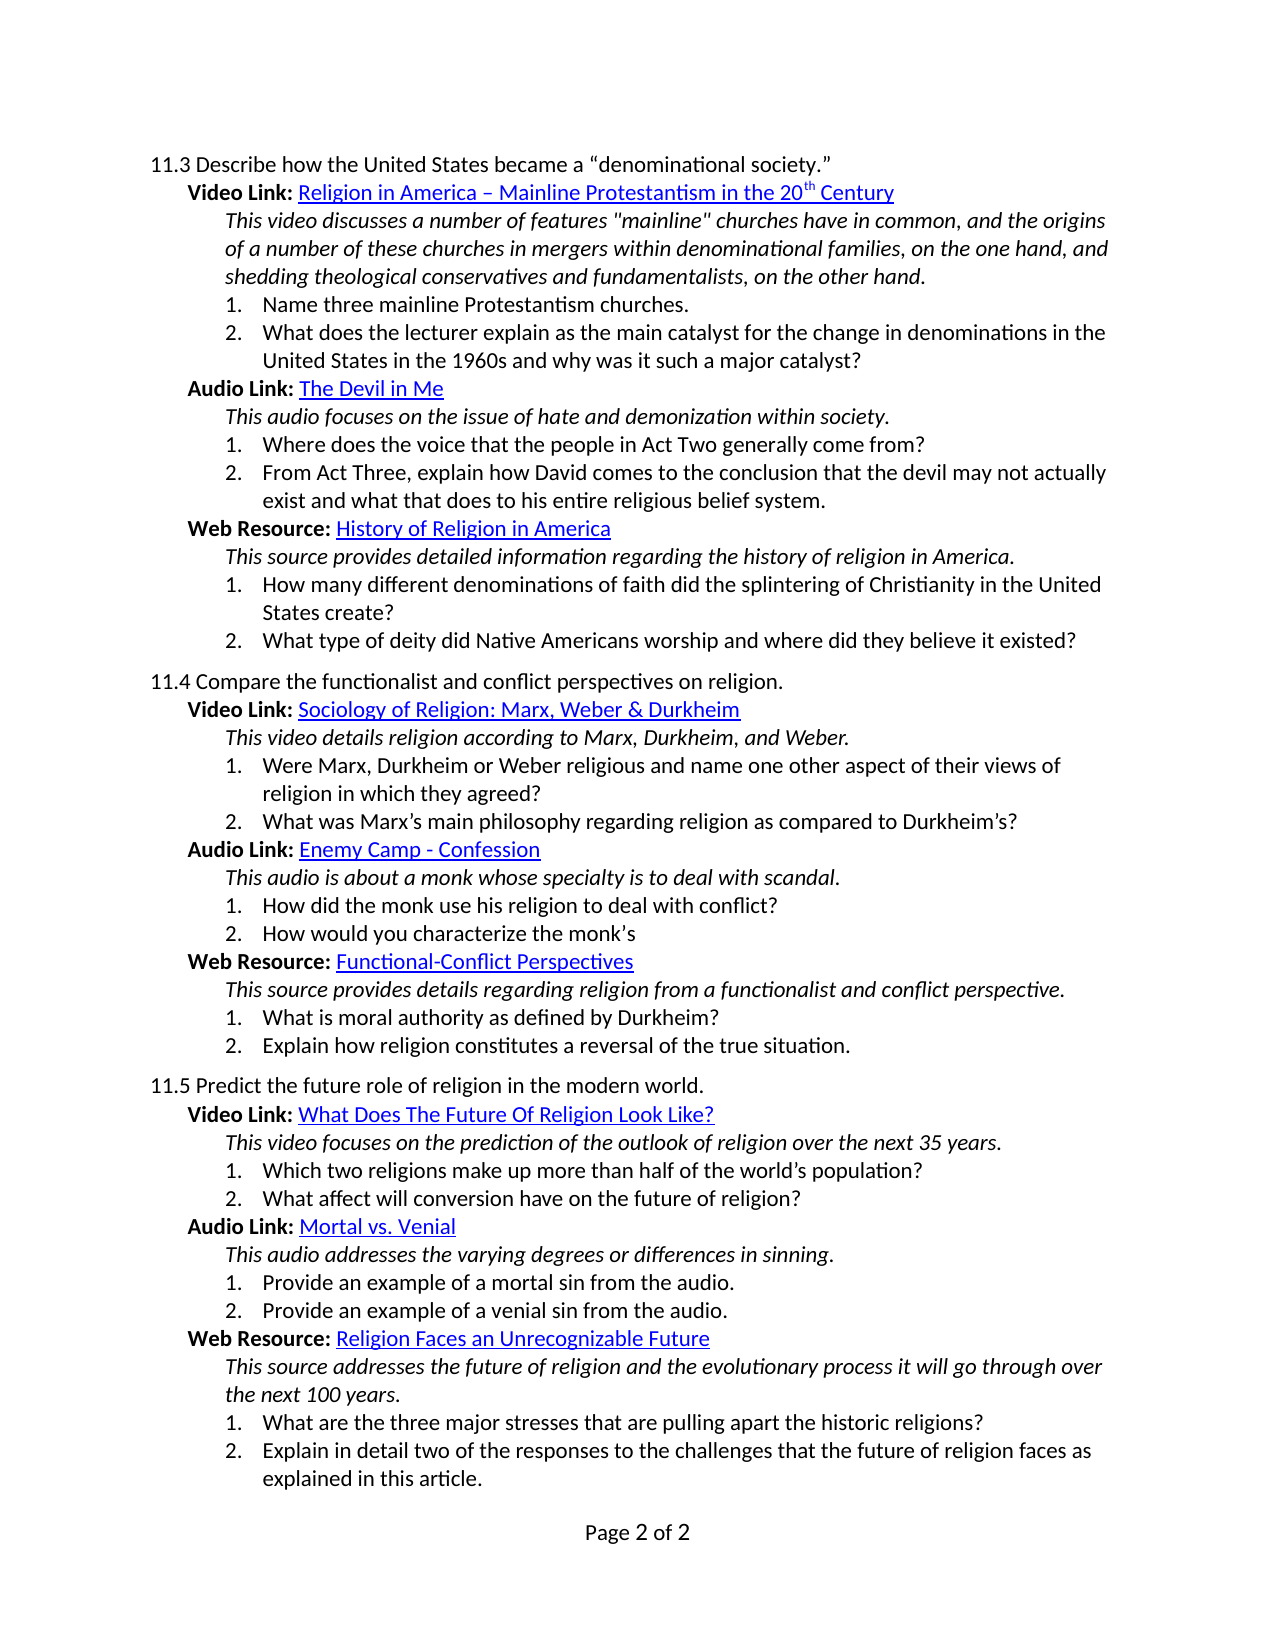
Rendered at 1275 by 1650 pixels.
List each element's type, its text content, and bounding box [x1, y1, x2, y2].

text This audio focuses on the issue of hate and demonization within society. [187, 402, 1125, 430]
list Explain in detail two of the responses to the challenges that the future of religion faces as explained in this article. [225, 1436, 1125, 1492]
list This source addresses the future of religion and the evolutionary process it will go through over the next 100 years. [225, 1352, 1125, 1408]
list Provide an example of a venial sin from the audio. [225, 1296, 1125, 1324]
text This video focuses on the prediction of the outlook of religion over the next 35 years. [150, 1128, 1125, 1156]
list How many different denominations of faith did the splintering of Christianity in the United States create? [225, 570, 1125, 626]
text This audio is about a monk whose specialty is to deal with scandal. [187, 863, 1125, 891]
list Provide an example of a mortal sin from the audio. [225, 1268, 1125, 1296]
list Web Resource: Functional-Conflict Perspectives [187, 947, 1125, 975]
text Video Link: Religion in America – Mainline Protestantism in the 20th Century [187, 178, 1125, 206]
list This source provides details regarding religion from a functionalist and conflict perspective. [187, 975, 1125, 1003]
list This source provides detailed information regarding the history of religion in America. [187, 542, 1125, 570]
text 11.4 Compare the functionalist and conflict perspectives on religion. [150, 667, 1125, 695]
text Video Link: Sociology of Religion: Marx, Weber & Durkheim [187, 695, 1125, 723]
text This audio addresses the varying degrees or differences in sinning. [187, 1240, 1125, 1268]
text Audio Link: Mortal vs. Venial [187, 1212, 1125, 1240]
list Where does the voice that the people in Act Two generally come from? [225, 430, 1125, 458]
list Were Marx, Durkheim or Weber religious and name one other aspect of their views of religion in which they agreed? [225, 751, 1125, 807]
text This video details religion according to Marx, Durkheim, and Weber. [187, 723, 1125, 751]
text This video discusses a number of features "mainline" churches have in common, and the origins of a number of these churches in mergers within denominational families, on the one hand, and shedding theological conservatives and fundamentalists, on the other hand. [225, 206, 1125, 290]
list Which two religions make up more than half of the world’s population? [225, 1156, 1125, 1184]
text 11.3 Describe how the United States became a “denominational society.” [150, 150, 1125, 178]
list What is moral authority as defined by Durkheim? [225, 1003, 1125, 1031]
list What are the three major stresses that are pulling apart the historic religions? [225, 1408, 1125, 1436]
list What affect will conversion have on the future of religion? [225, 1184, 1125, 1212]
list Web Resource: History of Religion in America [187, 514, 1125, 542]
list How would you characterize the monk’s [225, 919, 1125, 947]
list What was Marx’s main philosophy regarding religion as compared to Durkheim’s? [225, 807, 1125, 835]
text Audio Link: The Devil in Me [187, 374, 1125, 402]
list What does the lecturer explain as the main catalyst for the change in denominations in the United States in the 1960s and why was it such a major catalyst? [225, 318, 1125, 374]
list Web Resource: Religion Faces an Unrecognizable Future [187, 1324, 1125, 1352]
list What type of deity did Native Americans worship and where did they believe it existed? [225, 626, 1125, 654]
list How did the monk use his religion to deal with conflict? [225, 891, 1125, 919]
list Name three mainline Protestantism churches. [225, 290, 1125, 318]
text Video Link: What Does The Future Of Religion Look Like? [187, 1100, 1125, 1128]
text Audio Link: Enemy Camp - Confession [187, 835, 1125, 863]
text 11.5 Predict the future role of religion in the modern world. [150, 1072, 1125, 1100]
list Explain how religion constitutes a reversal of the true situation. [225, 1031, 1125, 1059]
list From Act Three, explain how David comes to the conclusion that the devil may not actually exist and what that does to his entire religious belief system. [225, 458, 1125, 514]
